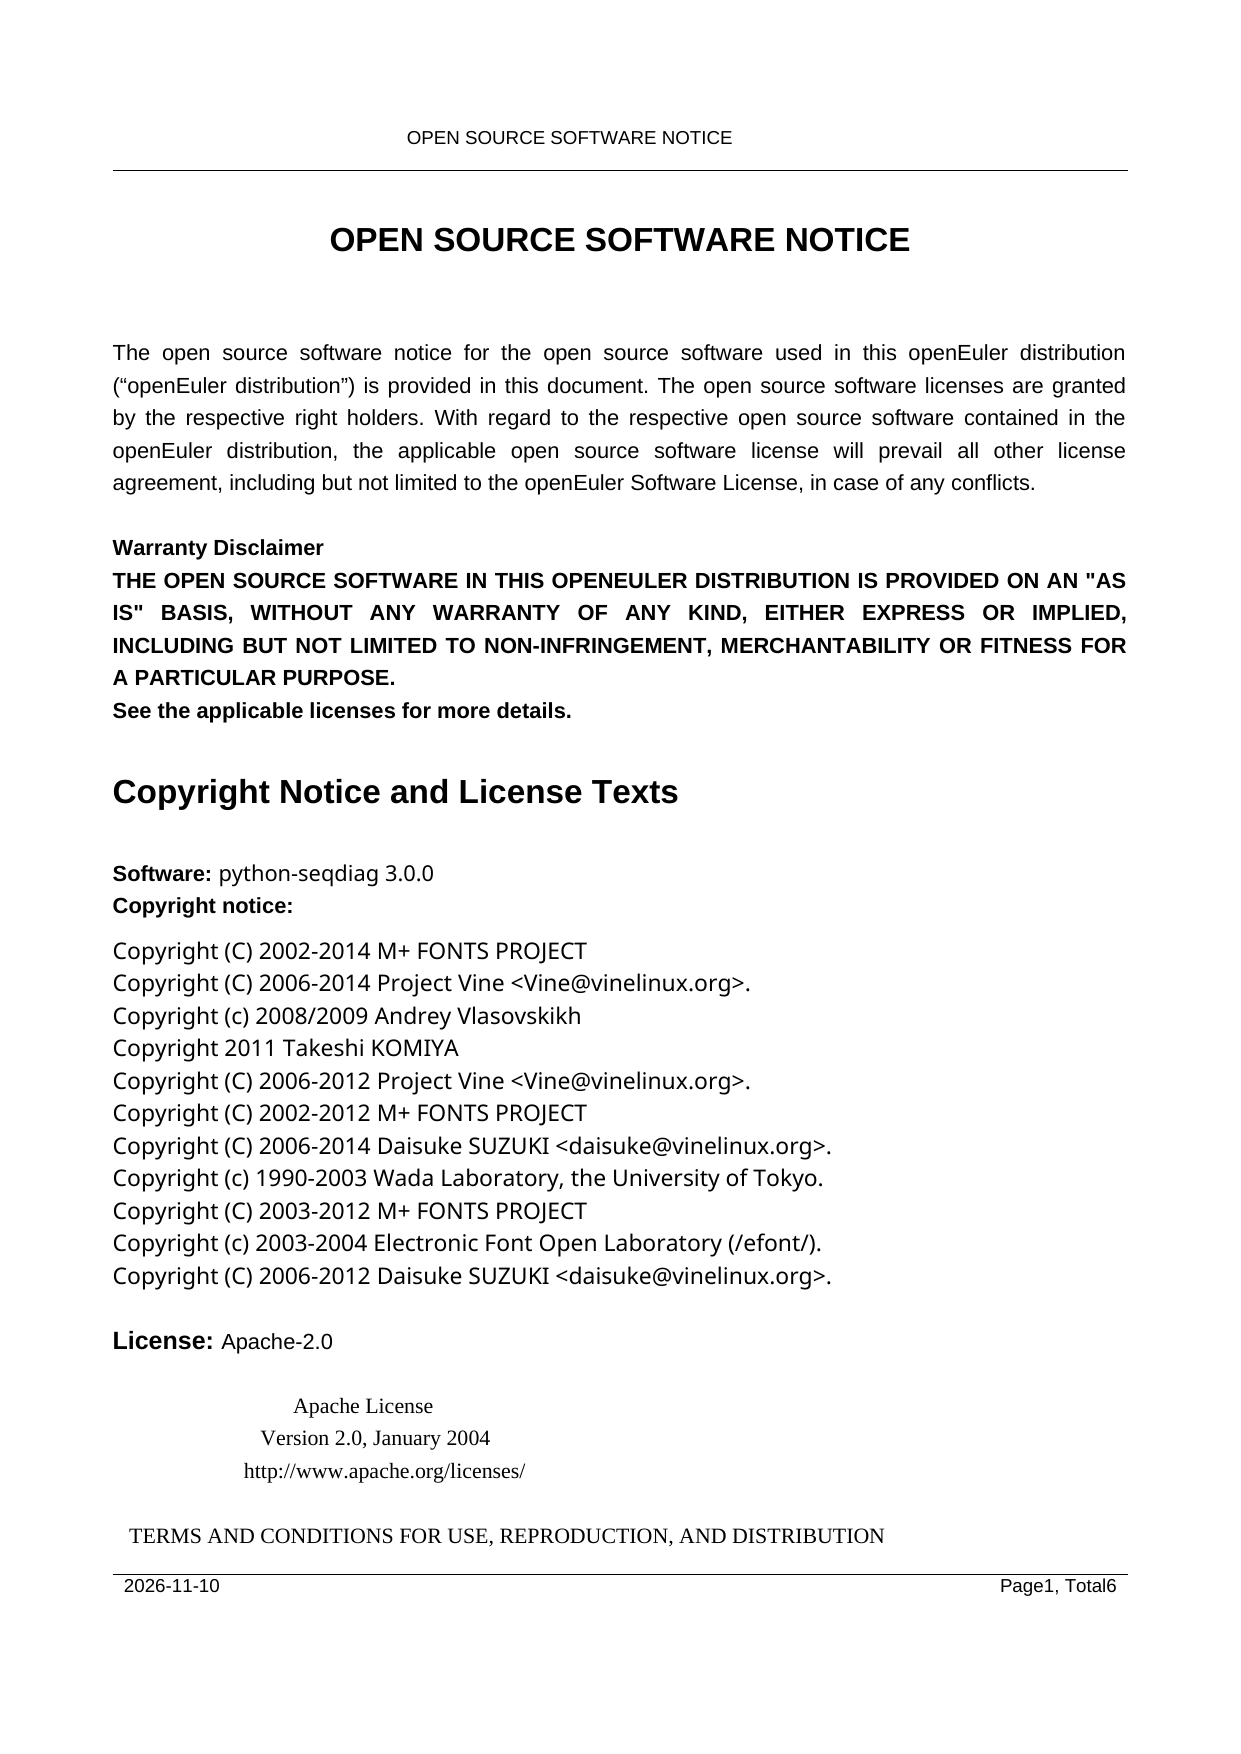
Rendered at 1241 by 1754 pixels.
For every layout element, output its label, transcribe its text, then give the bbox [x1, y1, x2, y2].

text License: Apache-2.0 [112, 1324, 1128, 1356]
text Copyright (C) 2002-2014 M+ FONTS PROJECT Copyright (C) 2006-2014 Project Vine <Vine@vinelinux.org>. Copyright (c) 2008/2009 Andrey Vlasovskikh Copyright 2011 Takeshi KOMIYA Copyright (C) 2006-2012 Project Vine <Vine@vinelinux.org>. Copyright (C) 2002-2012 M+ FONTS PROJECT Copyright (C) 2006-2014 Daisuke SUZUKI <daisuke@vinelinux.org>. Copyright (c) 1990-2003 Wada Laboratory, the University of Tokyo. Copyright (C) 2003-2012 M+ FONTS PROJECT Copyright (c) 2003-2004 Electronic Font Open Laboratory (/efont/). Copyright (C) 2006-2012 Daisuke SUZUKI <daisuke@vinelinux.org>. [112, 934, 1128, 1324]
text THE OPEN SOURCE SOFTWARE IN THIS OPENEULER DISTRIBUTION IS PROVIDED ON AN "AS IS" BASIS, WITHOUT ANY WARRANTY OF ANY KIND, EITHER EXPRESS OR IMPLIED, INCLUDING BUT NOT LIMITED TO NON-INFRINGEMENT, MERCHANTABILITY OR FITNESS FOR A PARTICULAR PURPOSE. See the applicable licenses for more details. [112, 564, 1128, 726]
text Warranty Disclaimer [112, 531, 1128, 564]
text OPEN SOURCE SOFTWARE NOTICE [112, 206, 1128, 271]
text The open source software notice for the open source software used in this openEuler distribution (“openEuler distribution”) is provided in this document. The open source software licenses are granted by the respective right holders. With regard to the respective open source software contained in the openEuler distribution, the applicable open source software license will prevail all other license agreement, including but not limited to the openEuler Software License, in case of any conflicts. [112, 336, 1128, 499]
title Software: python-seqdiag 3.0.0 [112, 856, 1128, 889]
text Copyright notice: [112, 889, 1128, 921]
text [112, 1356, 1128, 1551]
text Copyright Notice and License Texts [112, 759, 1128, 824]
